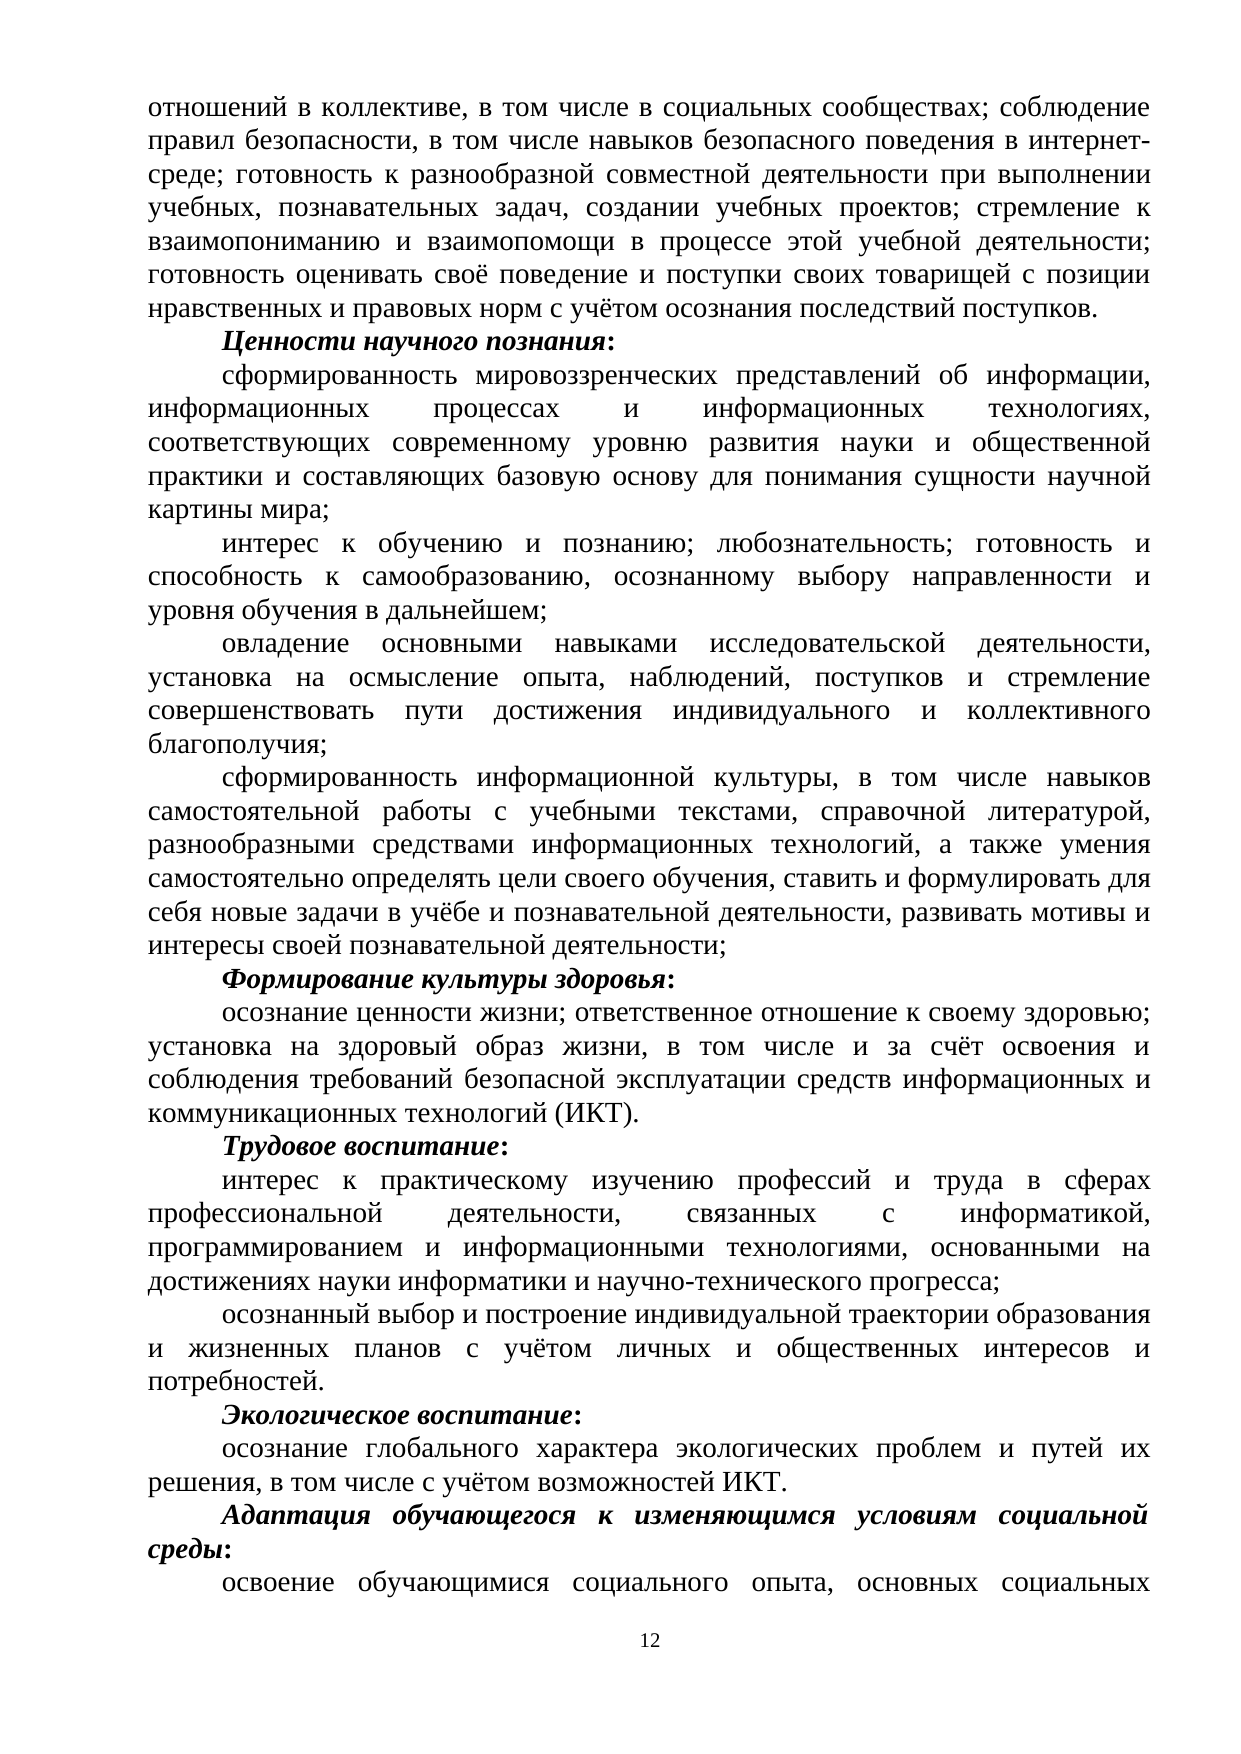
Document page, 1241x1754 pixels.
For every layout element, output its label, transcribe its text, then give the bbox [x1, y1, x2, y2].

text осознанный выбор и построение индивидуальной траектории образования и жизненных планов с учётом личных и общественных интересов и потребностей. [148, 1296, 1152, 1397]
text сформированность информационной культуры, в том числе навыков самостоятельной работы с учебными текстами, справочной литературой, разнообразными средствами информационных технологий, а также умения самостоятельно определять цели своего обучения, ставить и формулировать для себя новые задачи в учёбе и познавательной деятельности, развивать мотивы и интересы своей познавательной деятельности; [148, 759, 1152, 961]
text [148, 1564, 1152, 1598]
text Формирование культуры здоровья: [148, 961, 1152, 994]
text Адаптация обучающегося к изменяющимся условиям социальной среды: [148, 1497, 1152, 1564]
text интерес к обучению и познанию; любознательность; готовность и способность к самообразованию, осознанному выбору направленности и уровня обучения в дальнейшем; [148, 525, 1152, 625]
text интерес к практическому изучению профессий и труда в сферах профессиональной деятельности, связанных с информатикой, программированием и информационными технологиями, основанными на достижениях науки информатики и научно-технического прогресса; [148, 1162, 1152, 1296]
text сформированность мировоззренческих представлений об информации, информационных процессах и информационных технологиях, соответствующих современному уровню развития науки и общественной практики и составляющих базовую основу для понимания сущности научной картины мира; [148, 357, 1152, 525]
text овладение основными навыками исследовательской деятельности, установка на осмысление опыта, наблюдений, поступков и стремление совершенствовать пути достижения индивидуального и коллективного благополучия; [148, 625, 1152, 759]
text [148, 89, 1152, 323]
text осознание глобального характера экологических проблем и путей их решения, в том числе с учётом возможностей ИКТ. [148, 1430, 1152, 1497]
text Ценности научного познания: [148, 323, 1152, 357]
text Экологическое воспитание: [148, 1397, 1152, 1430]
text осознание ценности жизни; ответственное отношение к своему здоровью; установка на здоровый образ жизни, в том числе и за счёт освоения и соблюдения требований безопасной эксплуатации средств информационных и коммуникационных технологий (ИКТ). [148, 994, 1152, 1128]
text Трудовое воспитание: [148, 1128, 1152, 1162]
